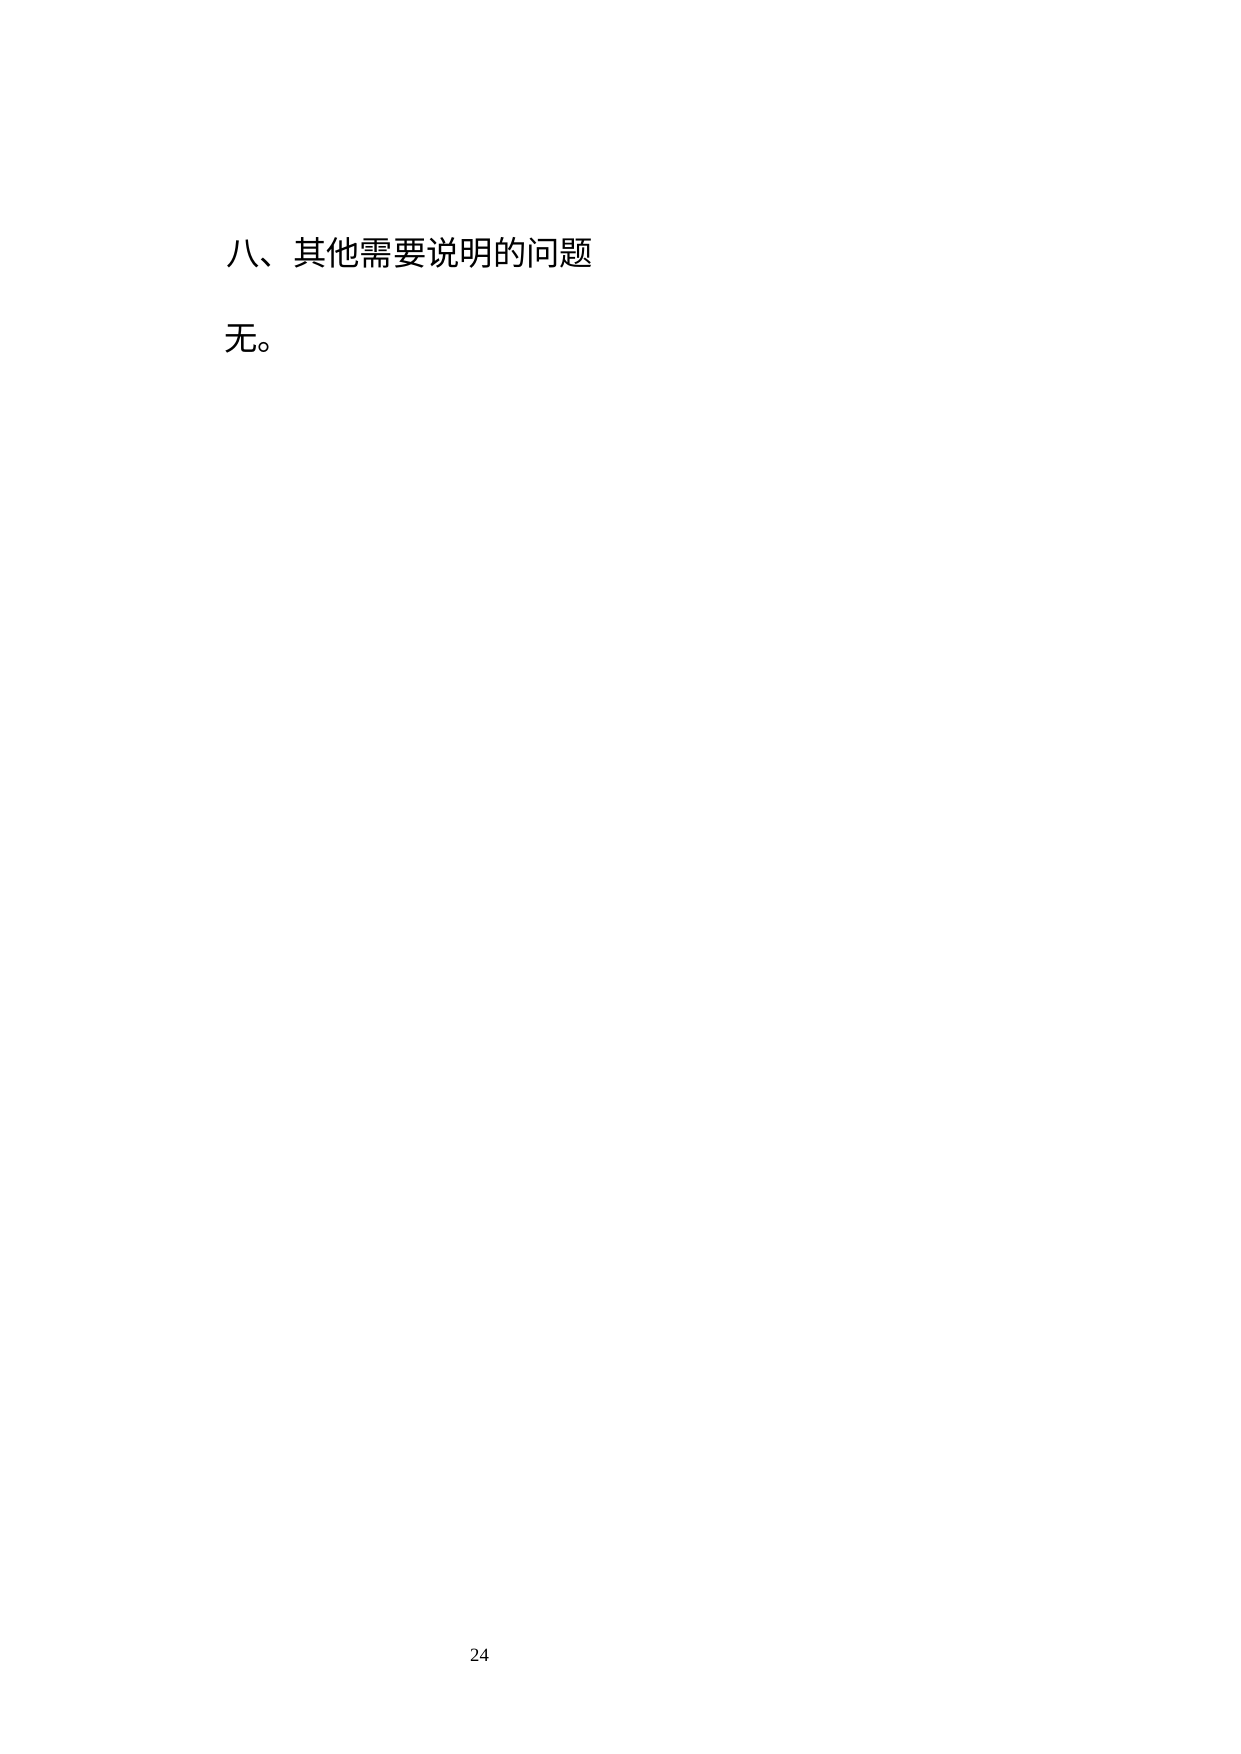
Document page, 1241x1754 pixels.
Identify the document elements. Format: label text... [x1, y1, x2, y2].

text 无。 [159, 294, 1081, 379]
subtitle 八、其他需要说明的问题 [159, 209, 1081, 294]
